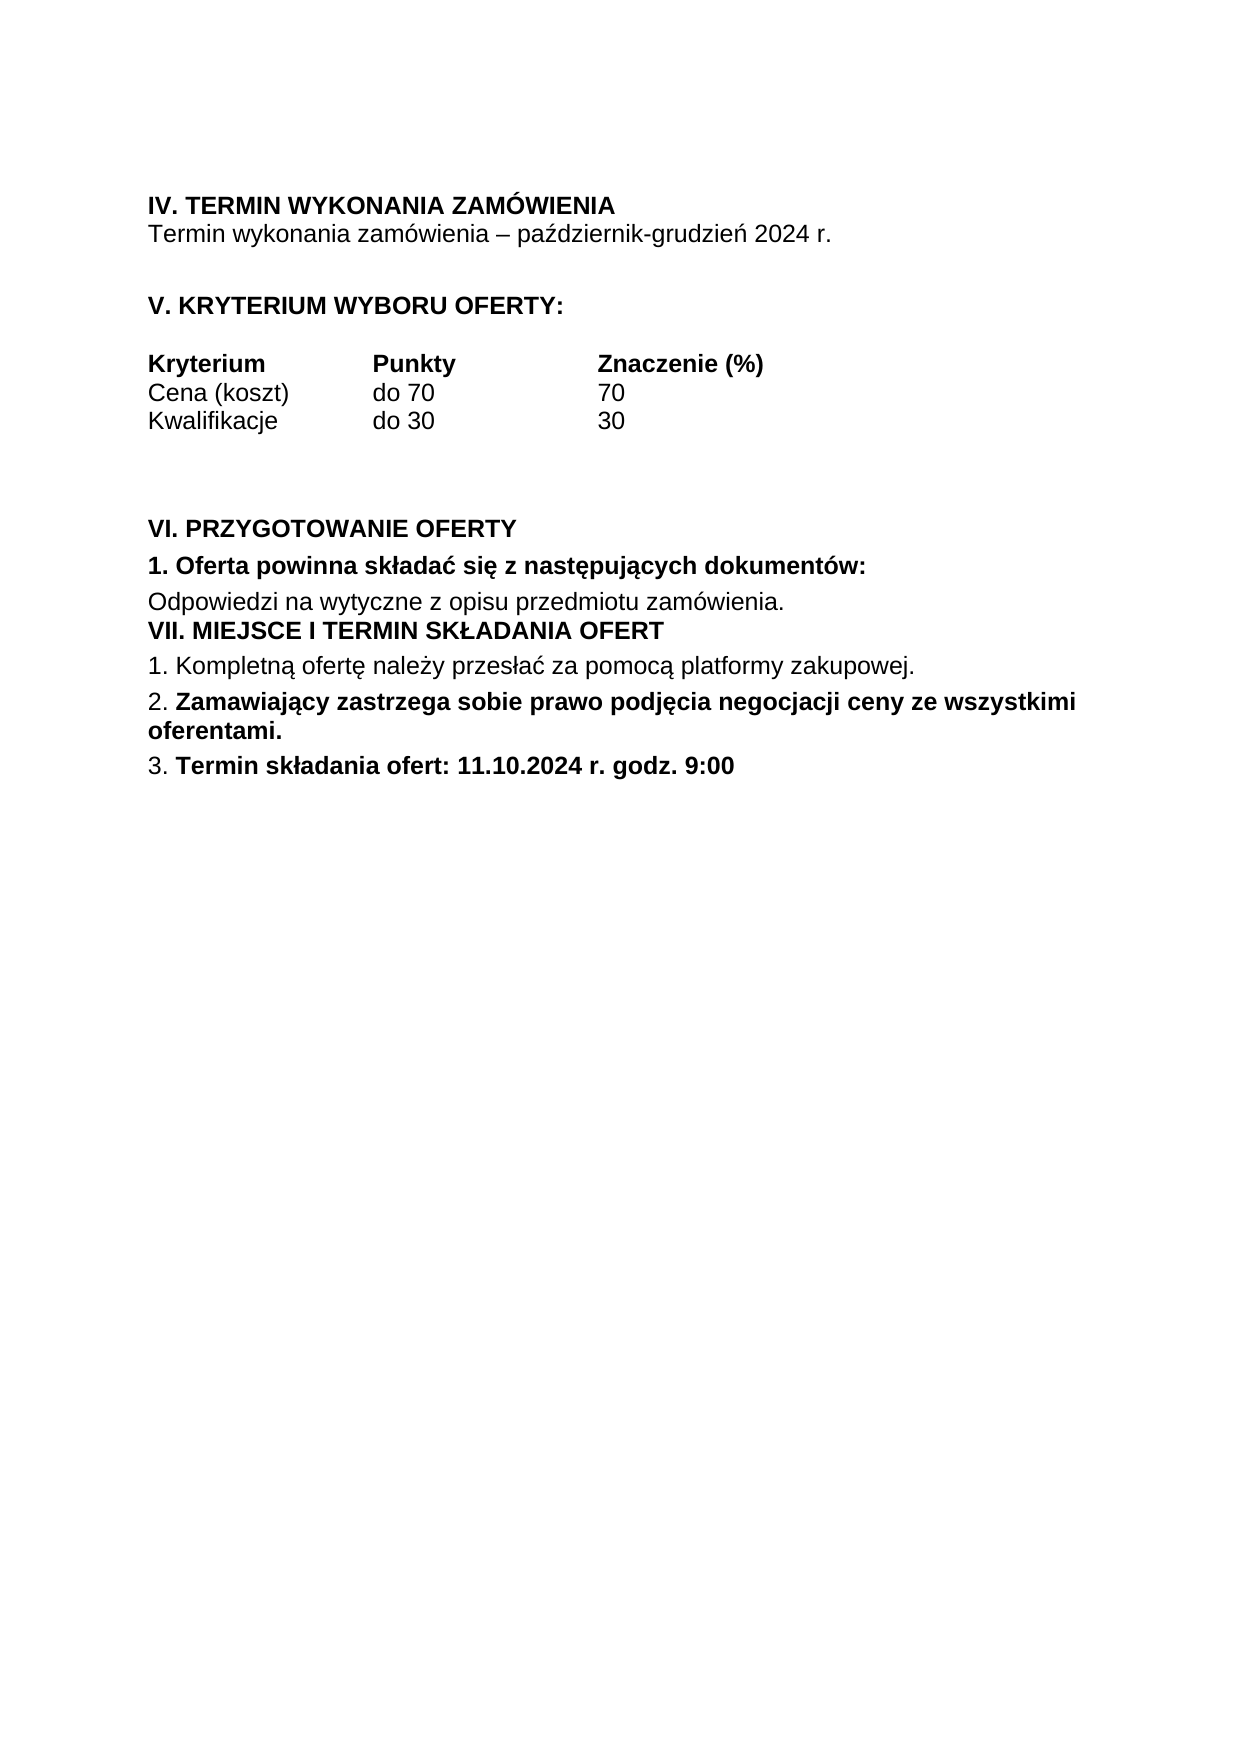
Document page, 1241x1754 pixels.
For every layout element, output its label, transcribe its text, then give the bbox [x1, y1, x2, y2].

text IV. TERMIN WYKONANIA ZAMÓWIENIA [148, 191, 1093, 219]
table_cell do 30 [361, 406, 586, 435]
text VI. PRZYGOTOWANIE OFERTY [148, 514, 1093, 543]
table_header Kryterium [136, 349, 361, 378]
table_cell do 70 [361, 378, 586, 406]
table_header Punkty [361, 349, 586, 378]
text 1. Oferta powinna składać się z następujących dokumentów: [148, 551, 1093, 579]
text VII. MIEJSCE I TERMIN SKŁADANIA OFERT [148, 616, 1093, 644]
text Termin wykonania zamówienia – październik-grudzień 2024 r. [148, 219, 1093, 248]
text Odpowiedzi na wytyczne z opisu przedmiotu zamówienia. [148, 587, 1093, 616]
table_cell 70 [586, 378, 811, 406]
text 1. Kompletną ofertę należy przesłać za pomocą platformy zakupowej. [148, 651, 1093, 680]
text 2. Zamawiający zastrzega sobie prawo podjęcia negocjacji ceny ze wszystkimi oferentami. [148, 687, 1093, 744]
text V. KRYTERIUM WYBORU OFERTY: [148, 291, 1093, 320]
table_cell Cena (koszt) [136, 378, 361, 406]
table_header Znaczenie (%) [586, 349, 811, 378]
table_cell Kwalifikacje [136, 406, 361, 435]
table_cell 30 [586, 406, 811, 435]
text 3. Termin składania ofert: 11.10.2024 r. godz. 9:00 [148, 751, 1093, 780]
